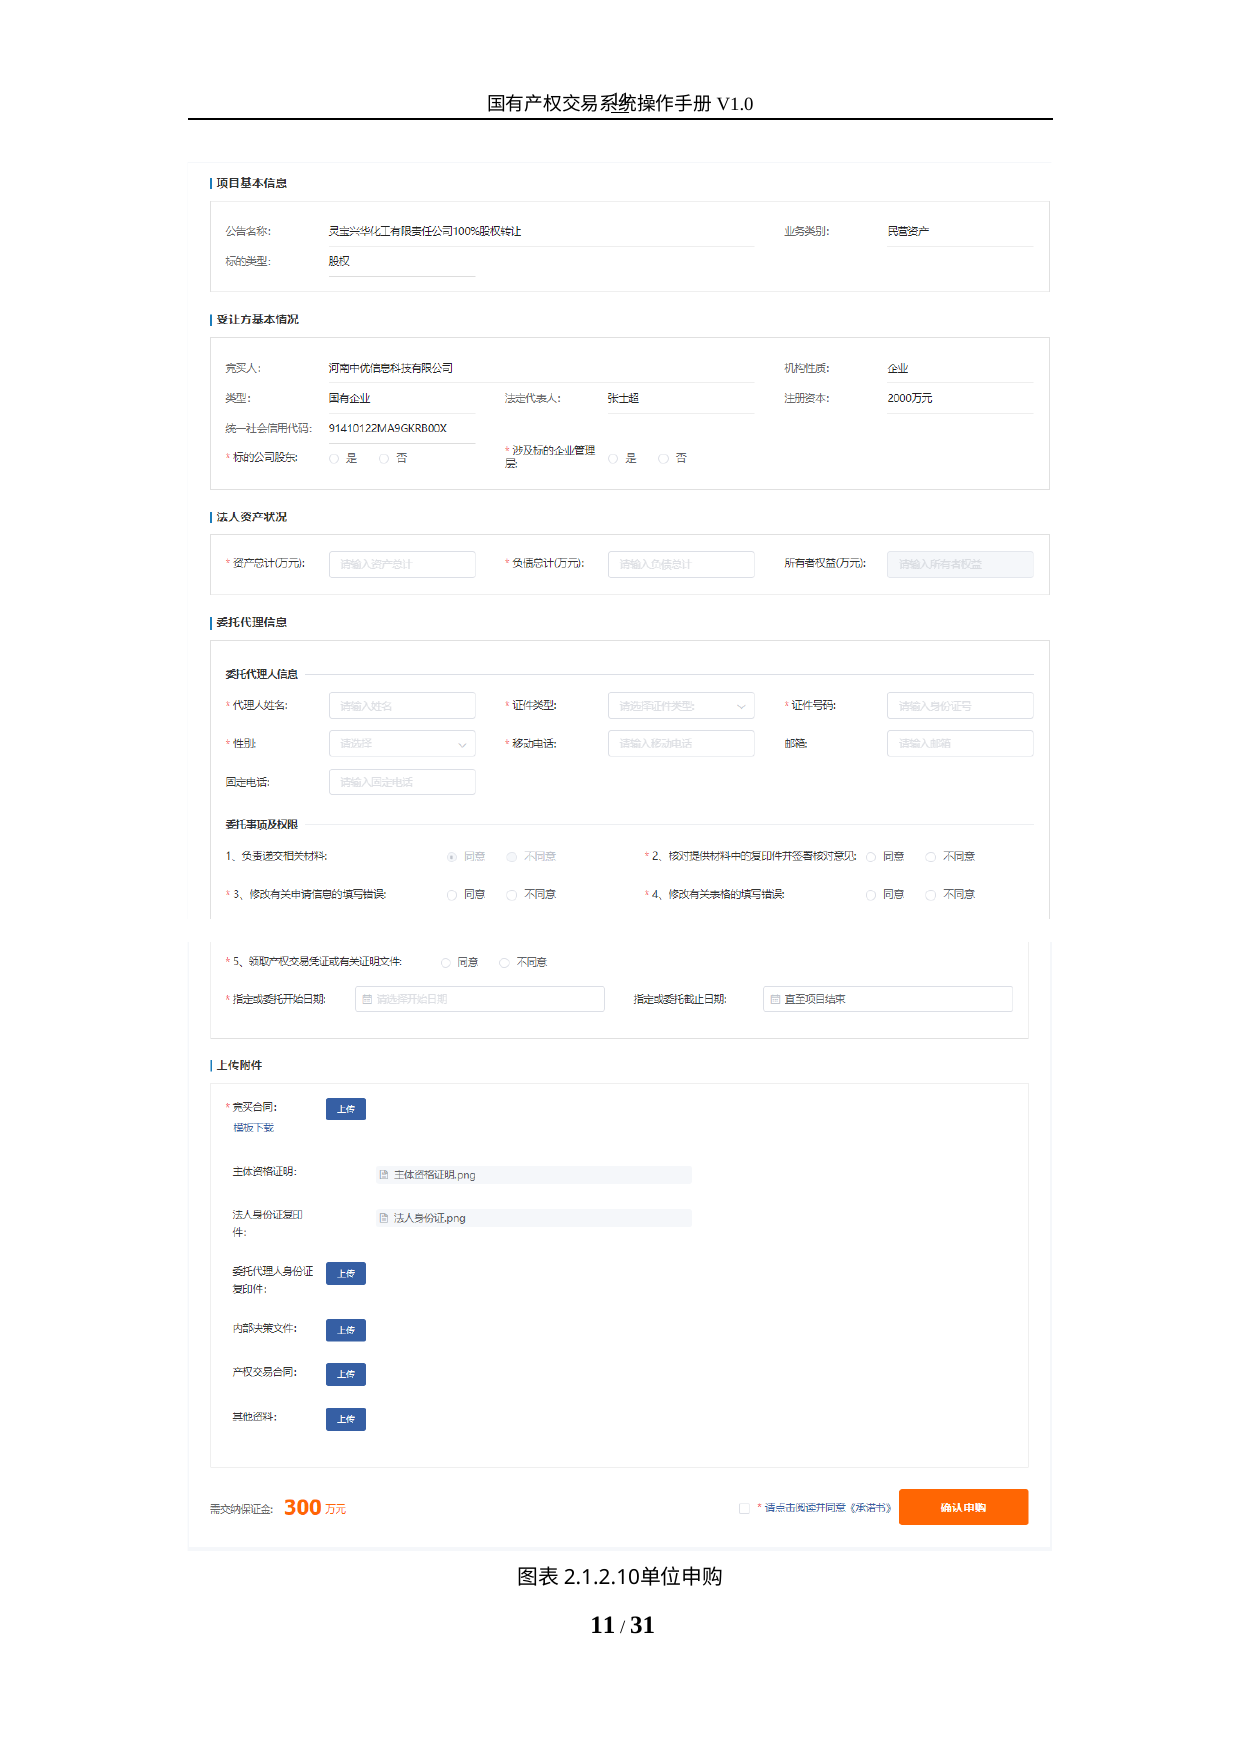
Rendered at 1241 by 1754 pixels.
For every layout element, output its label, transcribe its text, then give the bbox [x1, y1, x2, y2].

picture [187, 942, 1052, 1551]
text 图表 2.1.2.10单位申购 [187, 1559, 1053, 1592]
picture [187, 162, 1052, 919]
